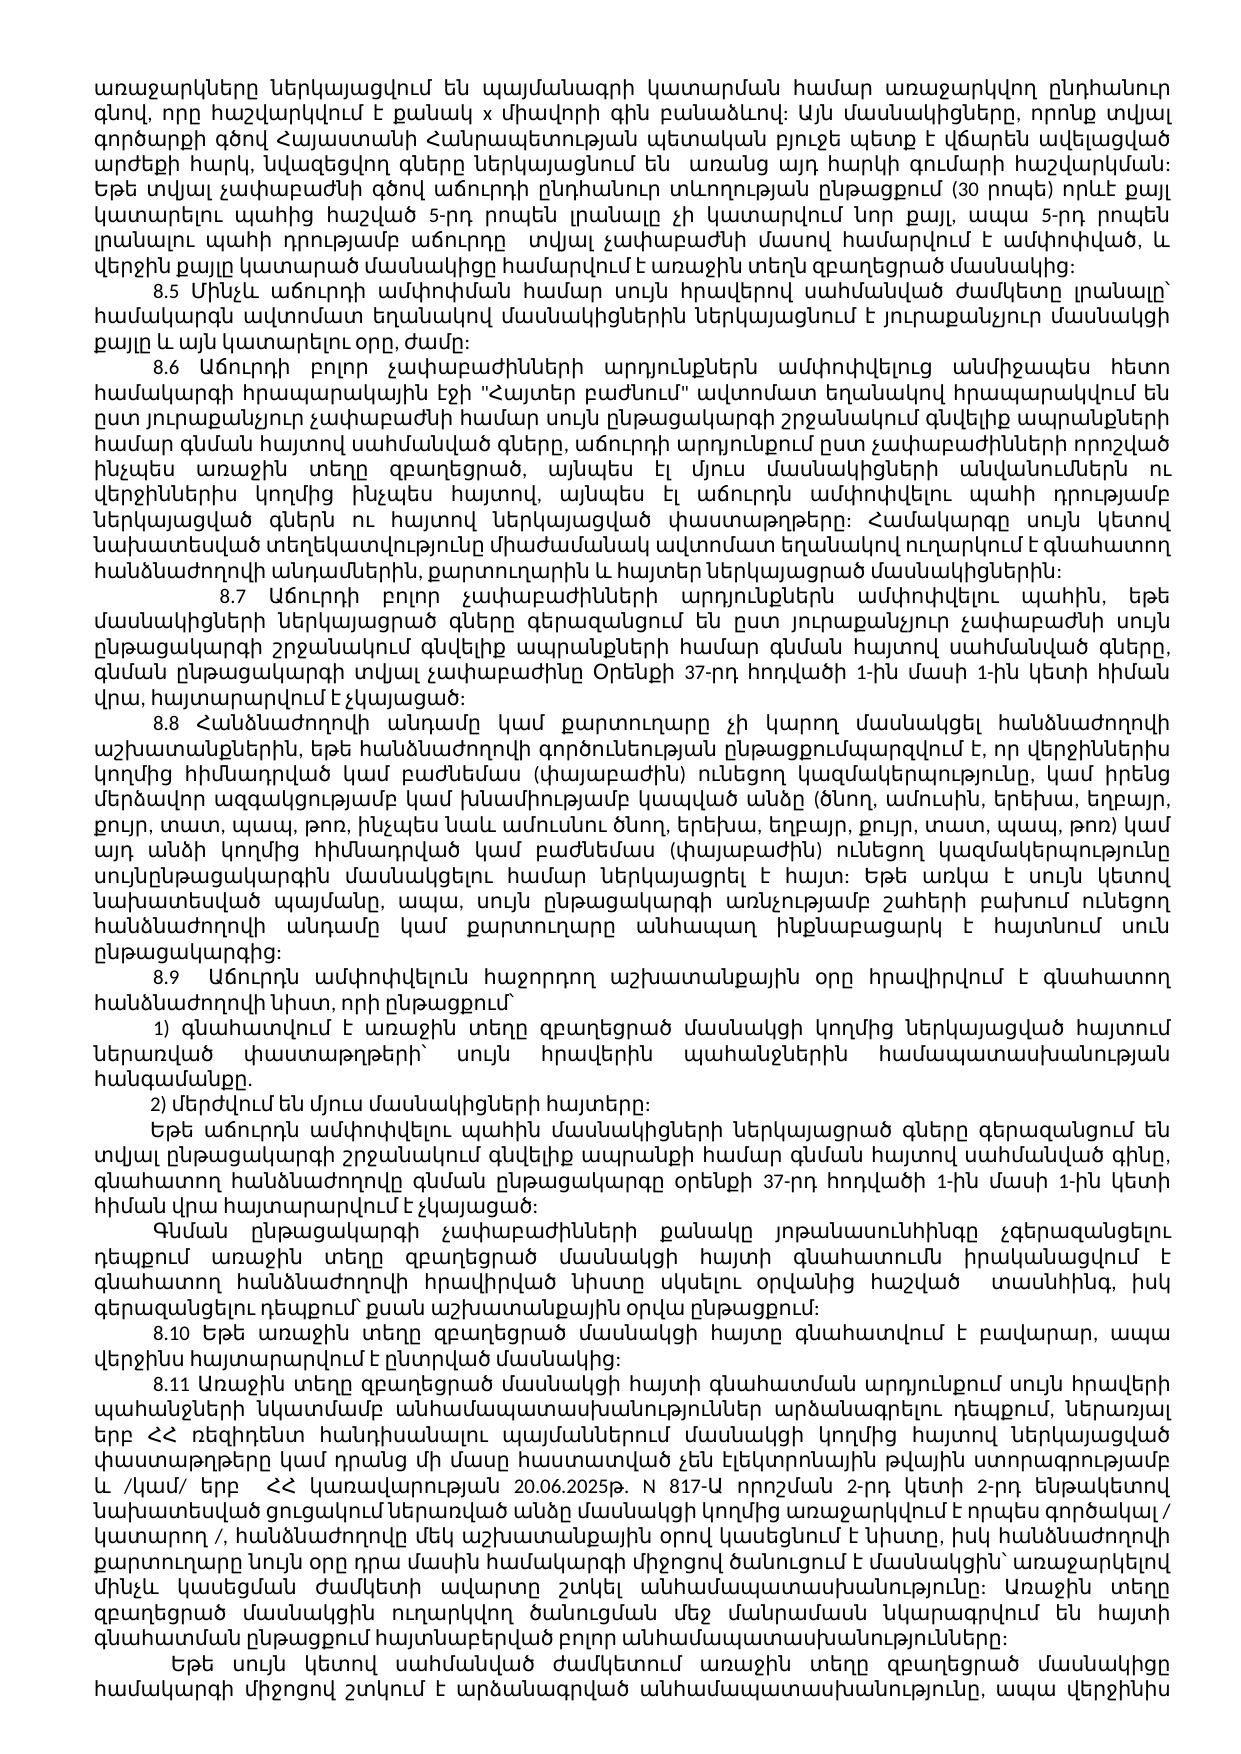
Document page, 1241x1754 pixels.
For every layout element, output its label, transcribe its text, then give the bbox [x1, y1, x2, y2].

text 8.6 Աճուրդի բոլոր չափաբաժինների արդյունքներն ամփոփվելուց անմիջապես հետո համակարգի հրապարակային էջի "Հայտեր բաժնում" ավտոմատ եղանակով հրապարակվում են ըստ յուրաքանչյուր չափաբաժնի համար սույն ընթացակարգի շրջանակում գնվելիք ապրանքների համար գնման հայտով սահմանված գները, աճուրդի արդյունքում ըստ չափաբաժինների որոշված ինչպես առաջին տեղը զբաղեցրած, այնպես էլ մյուս մասնակիցների անվանումներն ու վերջիններիս կողմից ինչպես հայտով, այնպես էլ աճուրդն ամփոփվելու պահի դրությամբ ներկայացված գներն ու հայտով ներկայացված փաստաթղթերը: Համակարգը սույն կետով նախատեսված տեղեկատվությունը միաժամանակ ավտոմատ եղանակով ուղարկում է գնահատող հանձնաժողովի անդամներին, քարտուղարին և հայտեր ներկայացրած մասնակիցներին: [94, 354, 1171, 583]
text 1) գնահատվում է առաջին տեղը զբաղեցրած մասնակցի կողմից ներկայացված հայտում ներառված փաստաթղթերի՝ սույն հրավերին պահանջներին համապատասխանության հանգամանքը. [94, 1015, 1171, 1092]
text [94, 75, 1171, 278]
text 8.9 Աճուրդն ամփոփվելուն հաջորդող աշխատանքային օրը հրավիրվում է գնահատող հանձնաժողովի նիստ, որի ընթացքում՝ [94, 964, 1171, 1015]
text 8.11 Առաջին տեղը զբաղեցրած մասնակցի հայտի գնահատման արդյունքում սույն հրավերի պահանջների նկատմամբ անհամապատասխանություններ արձանագրելու դեպքում, ներառյալ երբ ՀՀ ռեզիդենտ հանդիսանալու պայմաններում մասնակցի կողմից հայտով ներկայացված փաստաթղթերը կամ դրանց մի մասը հաստատված չեն էլեկտրոնային թվային ստորագրությամբ և /կամ/ երբ ՀՀ կառավարության 20.06.2025թ. N 817-Ա որոշման 2-րդ կետի 2-րդ ենթակետով նախատեսված ցուցակում ներառված անձը մասնակցի կողմից առաջարկվում է որպես գործակալ / կատարող /, հանձնաժողովը մեկ աշխատանքային օրով կասեցնում է նիստը, իսկ հանձնաժողովի քարտուղարը նույն օրը դրա մասին համակարգի միջոցով ծանուցում է մասնակցին՝ առաջարկելով մինչև կասեցման ժամկետի ավարտը շտկել անհամապատասխանությունը: Առաջին տեղը զբաղեցրած մասնակցին ուղարկվող ծանուցման մեջ մանրամասն նկարագրվում են հայտի գնահատման ընթացքում հայտնաբերված բոլոր անհամապատասխանությունները: [94, 1371, 1171, 1651]
text Եթե աճուրդն ամփոփվելու պահին մասնակիցների ներկայացրած գները գերազանցում են տվյալ ընթացակարգի շրջանակում գնվելիք ապրանքի համար գնման հայտով սահմանված գինը, գնահատող հանձնաժողովը գնման ընթացակարգը օրենքի 37-րդ հոդվածի 1-ին մասի 1-ին կետի հիման վրա հայտարարվում է չկայացած: [94, 1117, 1171, 1219]
text 8.7 Աճուրդի բոլոր չափաբաժինների արդյունքներն ամփոփվելու պահին, եթե մասնակիցների ներկայացրած գները գերազանցում են ըստ յուրաքանչյուր չափաբաժնի սույն ընթացակարգի շրջանակում գնվելիք ապրանքների համար գնման հայտով սահմանված գները, գնման ընթացակարգի տվյալ չափաբաժինը Օրենքի 37-րդ հոդվածի 1-ին մասի 1-ին կետի հիման վրա, հայտարարվում է չկայացած: [94, 583, 1171, 710]
text 2) մերժվում են մյուս մասնակիցների հայտերը: [94, 1092, 1171, 1117]
text 8.5 Մինչև աճուրդի ամփոփման համար սույն հրավերով սահմանված ժամկետը լրանալը՝ համակարգն ավտոմատ եղանակով մասնակիցներին ներկայացնում է յուրաքանչյուր մասնակցի քայլը և այն կատարելու օրը, ժամը: [94, 278, 1171, 354]
text Գնման ընթացակարգի չափաբաժինների քանակը յոթանասունհինգը չգերազանցելու դեպքում առաջին տեղը զբաղեցրած մասնակցի հայտի գնահատումն իրականացվում է գնահատող հանձնաժողովի հրավիրված նիստը սկսելու օրվանից հաշված տասնհինգ, իսկ գերազանցելու դեպքում՝ քսան աշխատանքային օրվա ընթացքում: [94, 1219, 1171, 1320]
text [94, 1651, 1171, 1702]
text 8.10 Եթե առաջին տեղը զբաղեցրած մասնակցի հայտը գնահատվում է բավարար, ապա վերջինս հայտարարվում է ընտրված մասնակից: [94, 1320, 1171, 1371]
text 8.8 Հանձնաժողովի անդամը կամ քարտուղարը չի կարող մասնակցել հանձնաժողովի աշխատանքներին, եթե հանձնաժողովի գործունեության ընթացքումպարզվում է, որ վերջիններիս կողմից հիմնադրված կամ բաժնեմաս (փայաբաժին) ունեցող կազմակերպությունը, կամ իրենց մերձավոր ազգակցությամբ կամ խնամիությամբ կապված անձը (ծնող, ամուսին, երեխա, եղբայր, քույր, տատ, պապ, թոռ, ինչպես նաև ամուսնու ծնող, երեխա, եղբայր, քույր, տատ, պապ, թոռ) կամ այդ անձի կողմից հիմնադրված կամ բաժնեմաս (փայաբաժին) ունեցող կազմակերպությունը սույնընթացակարգին մասնակցելու համար ներկայացրել է հայտ: Եթե առկա է սույն կետով նախատեսված պայմանը, ապա, սույն ընթացակարգի առնչությամբ շահերի բախում ունեցող հանձնաժողովի անդամը կամ քարտուղարը անհապաղ ինքնաբացարկ է հայտնում սուն ընթացակարգից: [94, 710, 1171, 964]
